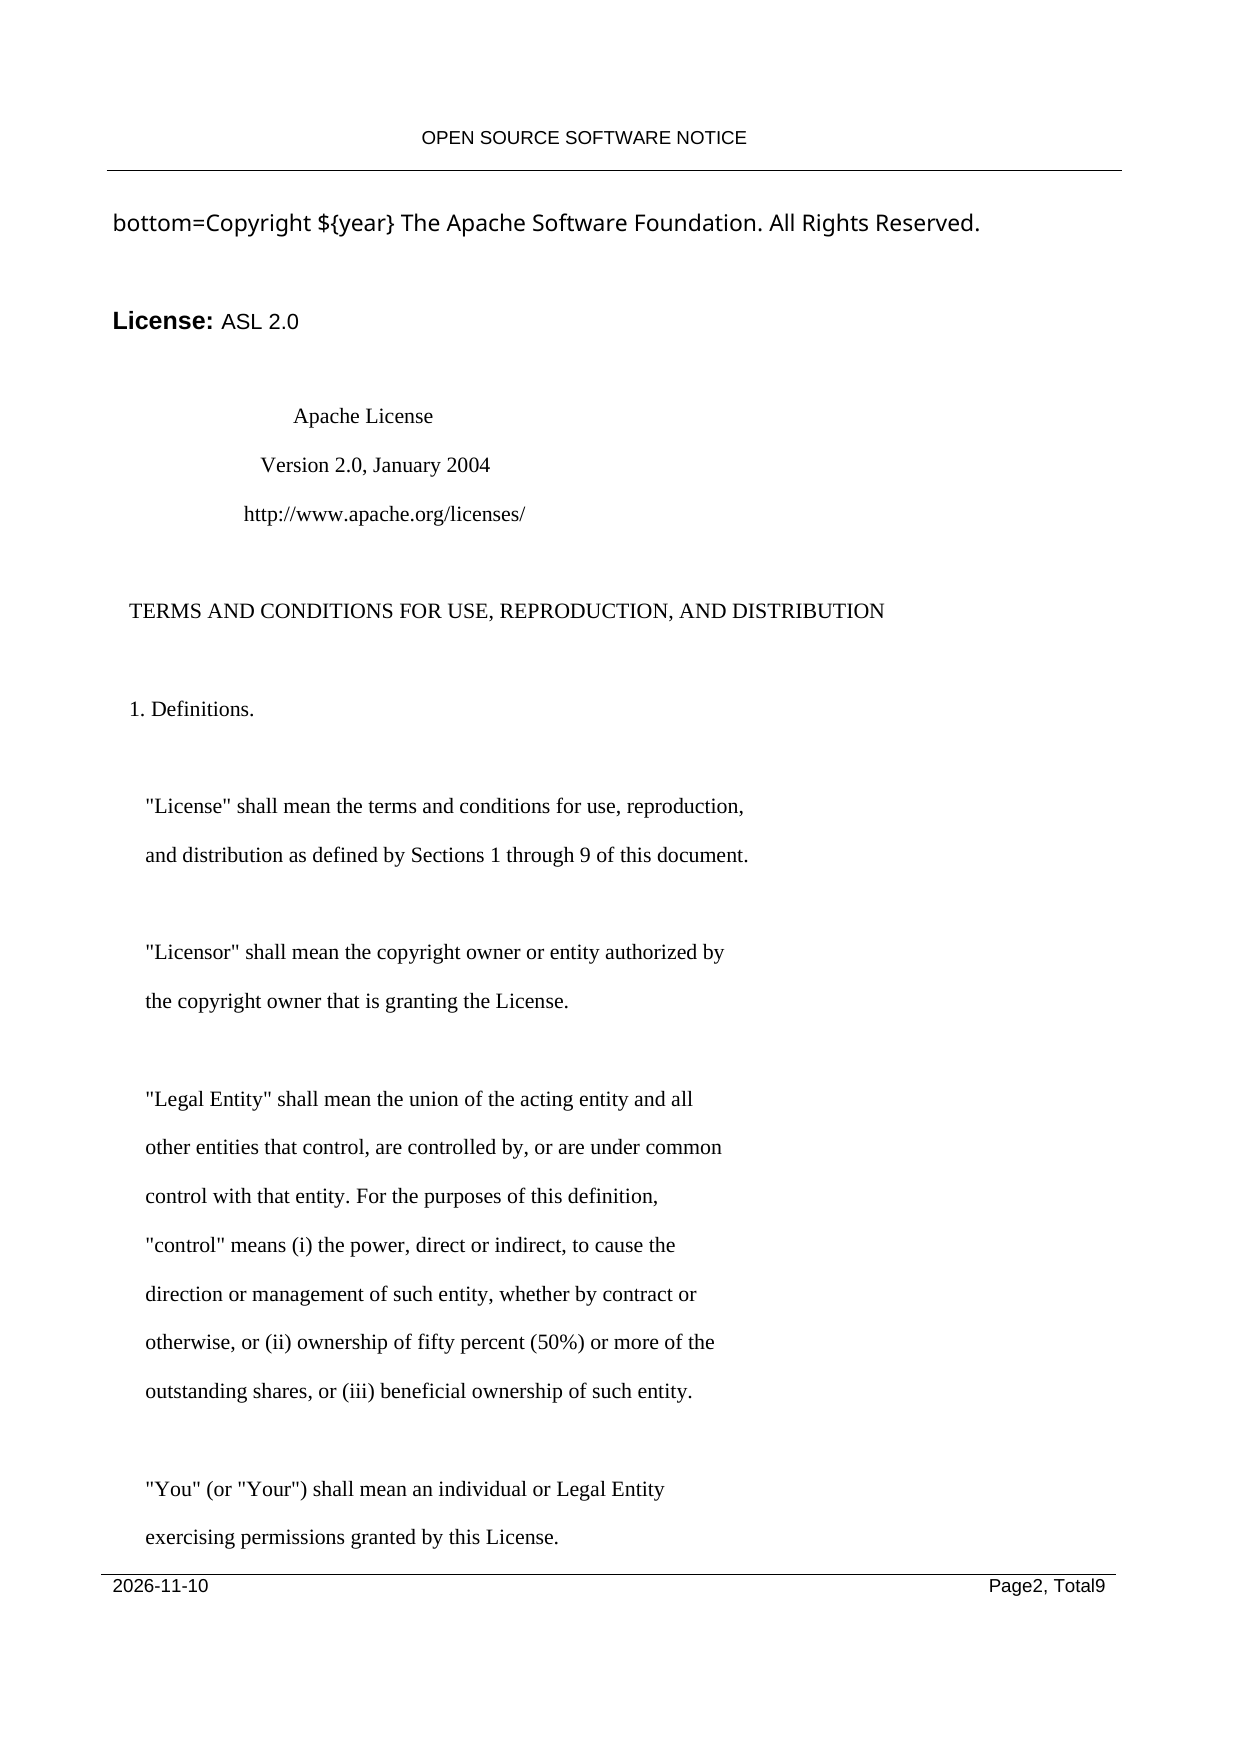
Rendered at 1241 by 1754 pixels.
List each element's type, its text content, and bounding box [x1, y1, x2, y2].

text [112, 351, 1128, 1553]
text License: ASL 2.0 [112, 304, 1128, 336]
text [112, 206, 1128, 288]
